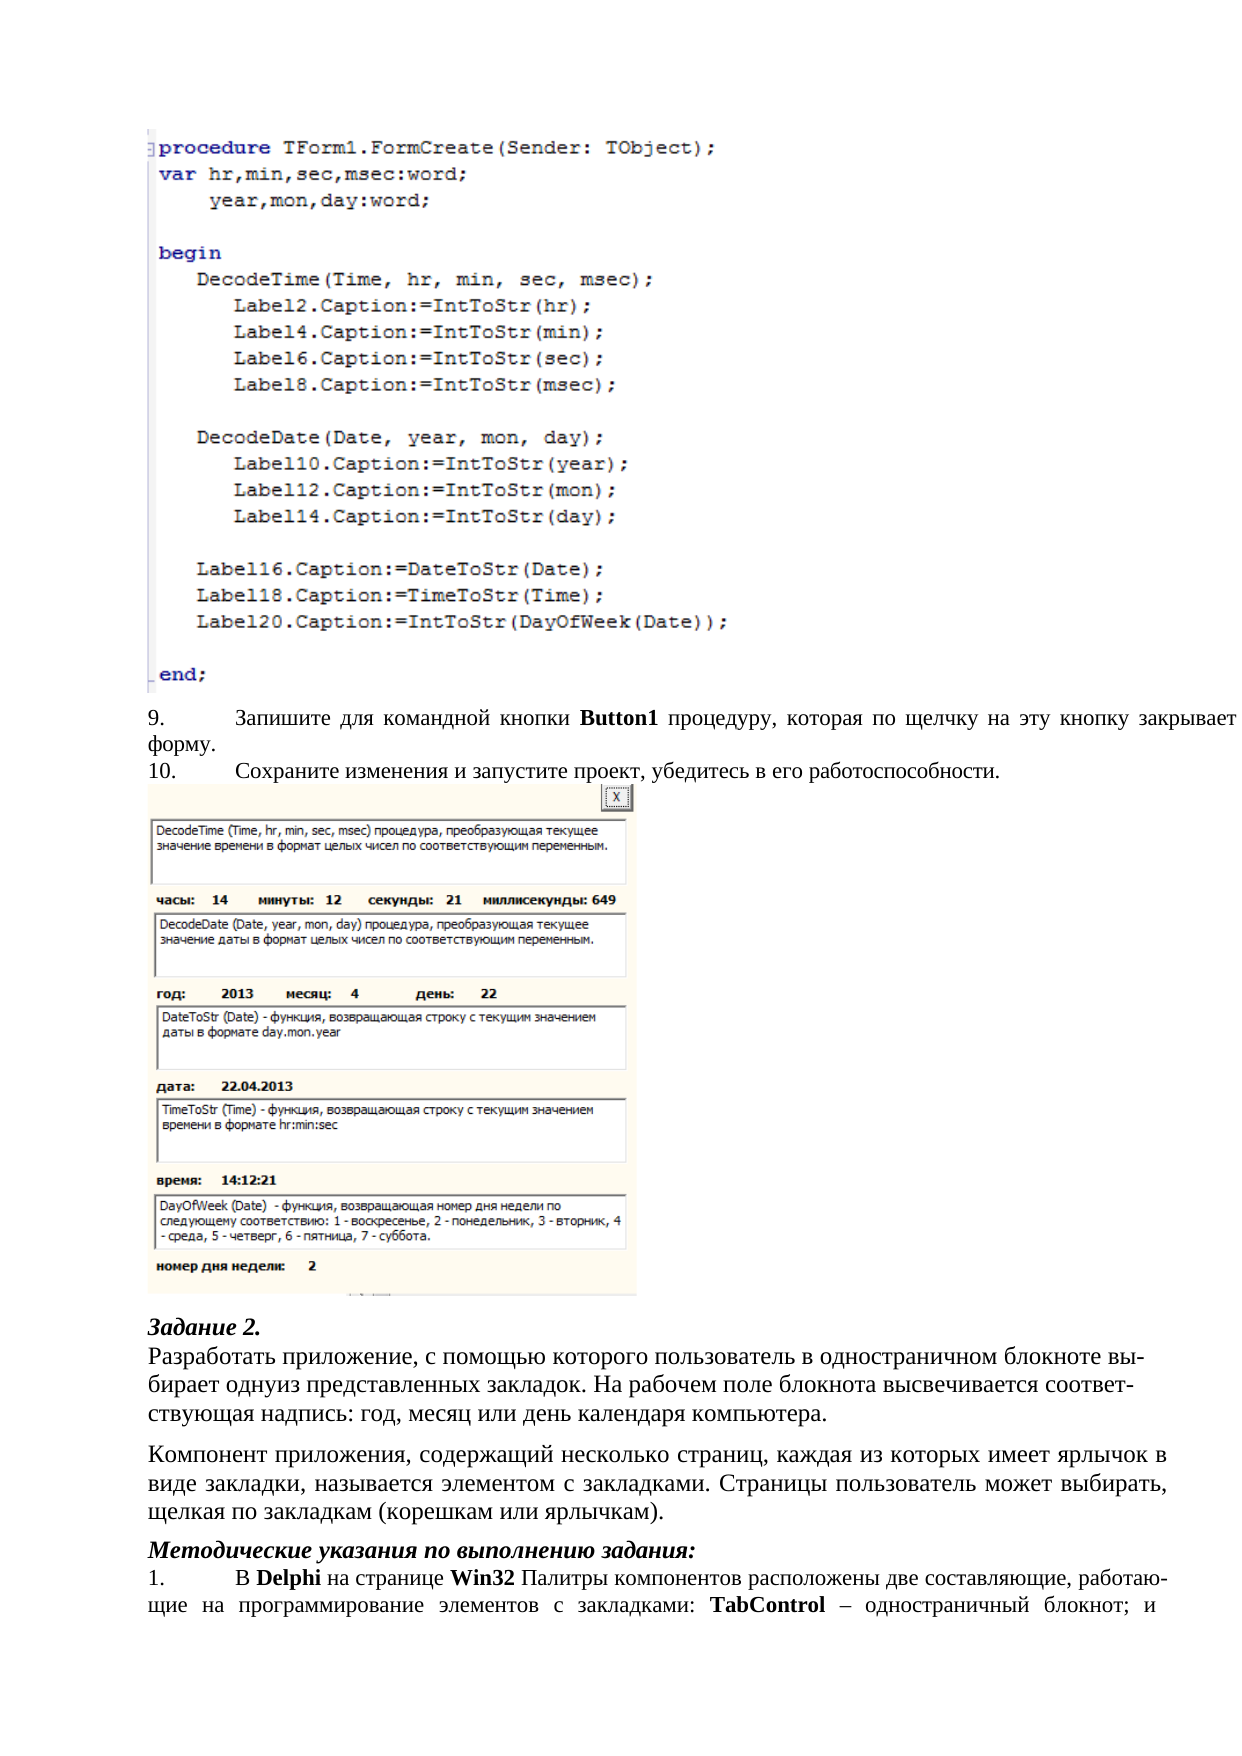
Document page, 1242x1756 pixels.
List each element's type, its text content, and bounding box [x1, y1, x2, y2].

list В Delphi на странице Win32 Палитры компонентов расположены две составляющие, работаю- щие на программирование элементов с закладками: TabControl – одностраничный блокнот; и [148, 1564, 1168, 1617]
text Разработать приложение, с помощью которого пользователь в одностраничном блокноте вы- бирает однуиз представленных закладок. На рабочем поле блокнота высвечивается соответ- ствующая надпись: год, месяц или день календаря компьютера. [148, 1341, 1183, 1427]
list Сохраните изменения и запустите проект, убедитесь в его работоспособности. [148, 757, 1242, 783]
picture [147, 784, 637, 1296]
list Запишите для командной кнопки Button1 процедуру, которая по щелчку на эту кнопку закрывает форму. [148, 704, 1242, 757]
picture [147, 129, 727, 693]
subtitle Методические указания по выполнению задания: [148, 1536, 1242, 1564]
text Компонент приложения, содержащий несколько страниц, каждая из которых имеет ярлычок в виде закладки, называется элементом с закладками. Страницы пользователь может выбирать, щелкая по закладкам (корешкам или ярлычкам). [148, 1439, 1168, 1525]
